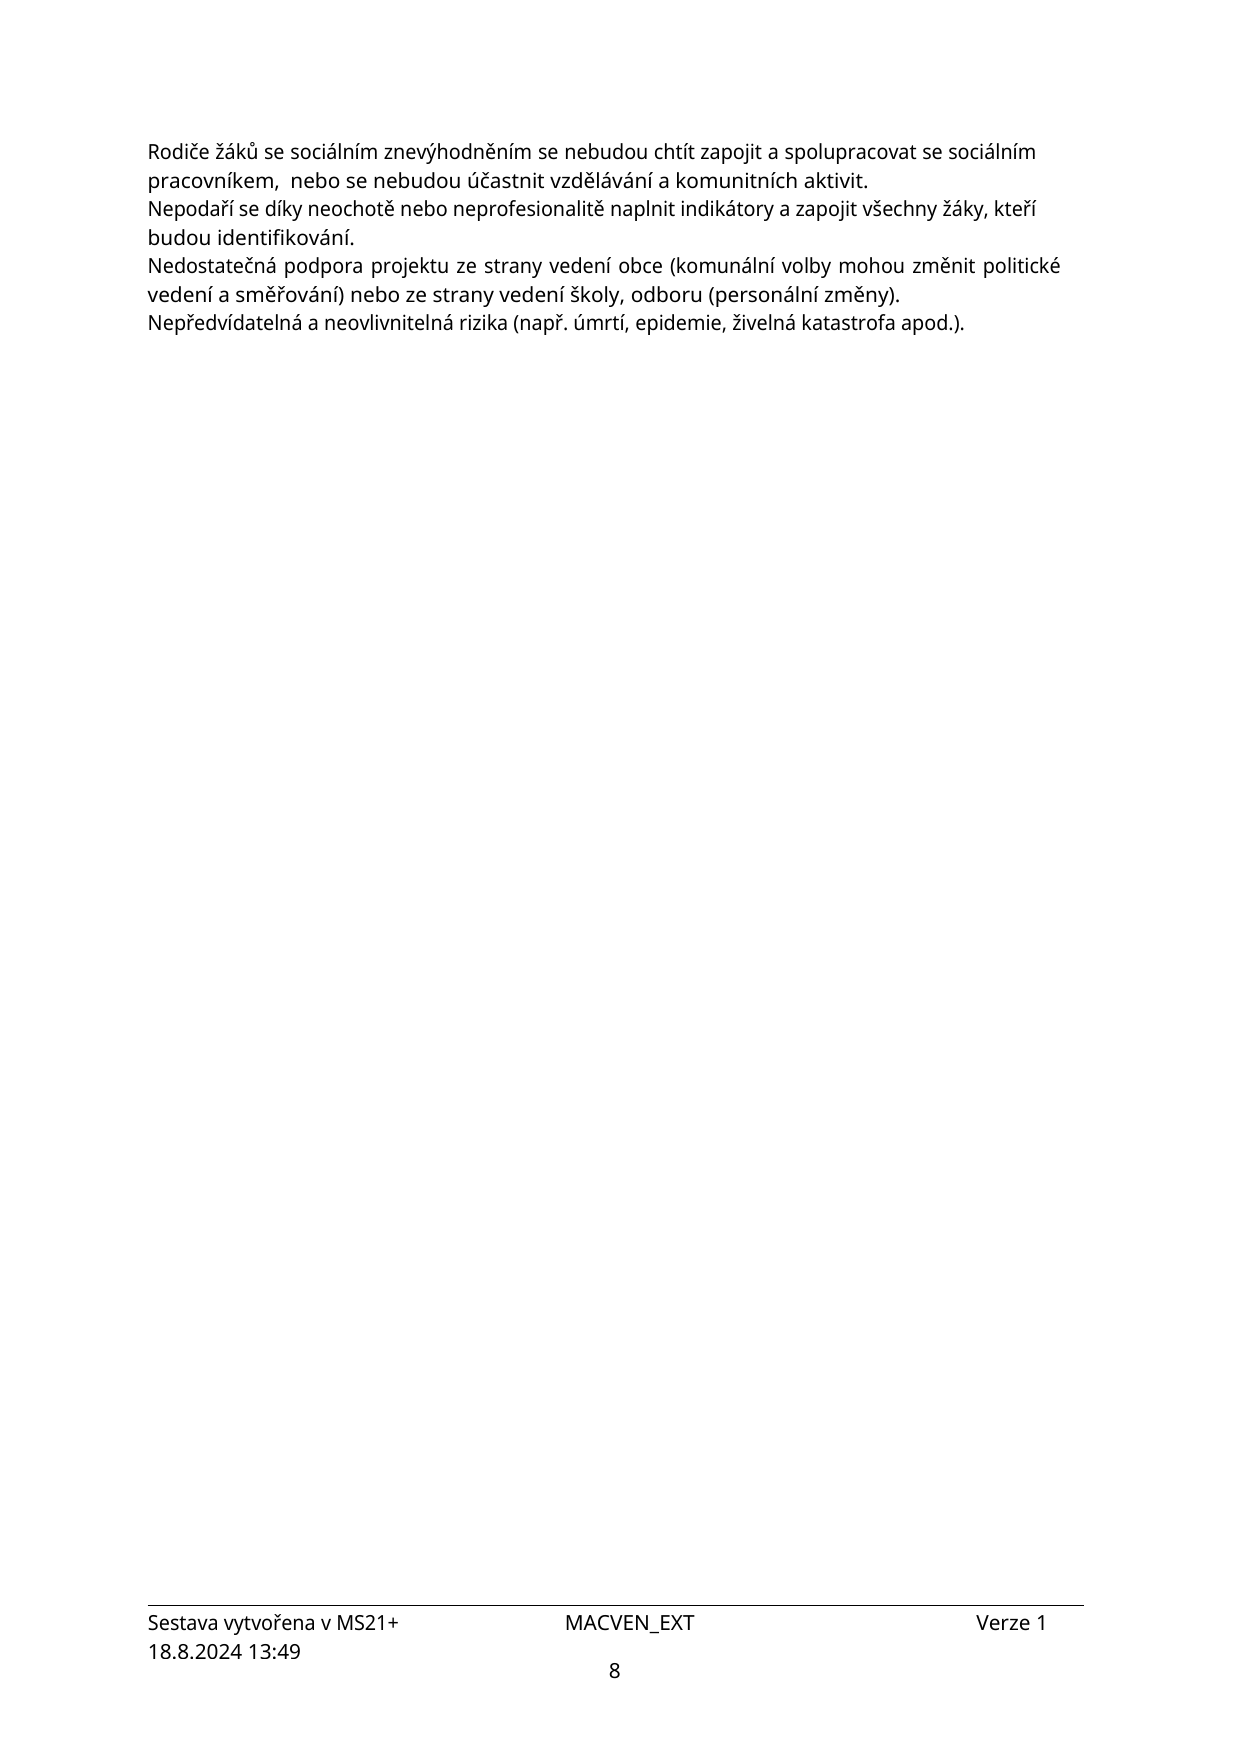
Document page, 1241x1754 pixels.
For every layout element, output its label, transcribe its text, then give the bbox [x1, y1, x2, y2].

text Nepodaří se díky neochotě nebo neprofesionalitě naplnit indikátory a zapojit všechny žáky, kteří [147, 194, 1167, 223]
text Nepředvídatelná a neovlivnitelná rizika (např. úmrtí, epidemie, živelná katastrofa apod.). [147, 308, 1167, 337]
text budou identifikování. [147, 223, 1167, 251]
text Nedostatečná podpora projektu ze strany vedení obce (komunální volby mohou změnit politické vedení a směřování) nebo ze strany vedení školy, odboru (personální změny). [147, 251, 1080, 308]
text Rodiče žáků se sociálním znevýhodněním se nebudou chtít zapojit a spolupracovat se sociálním pracovníkem, nebo se nebudou účastnit vzdělávání a komunitních aktivit. [147, 137, 1086, 194]
